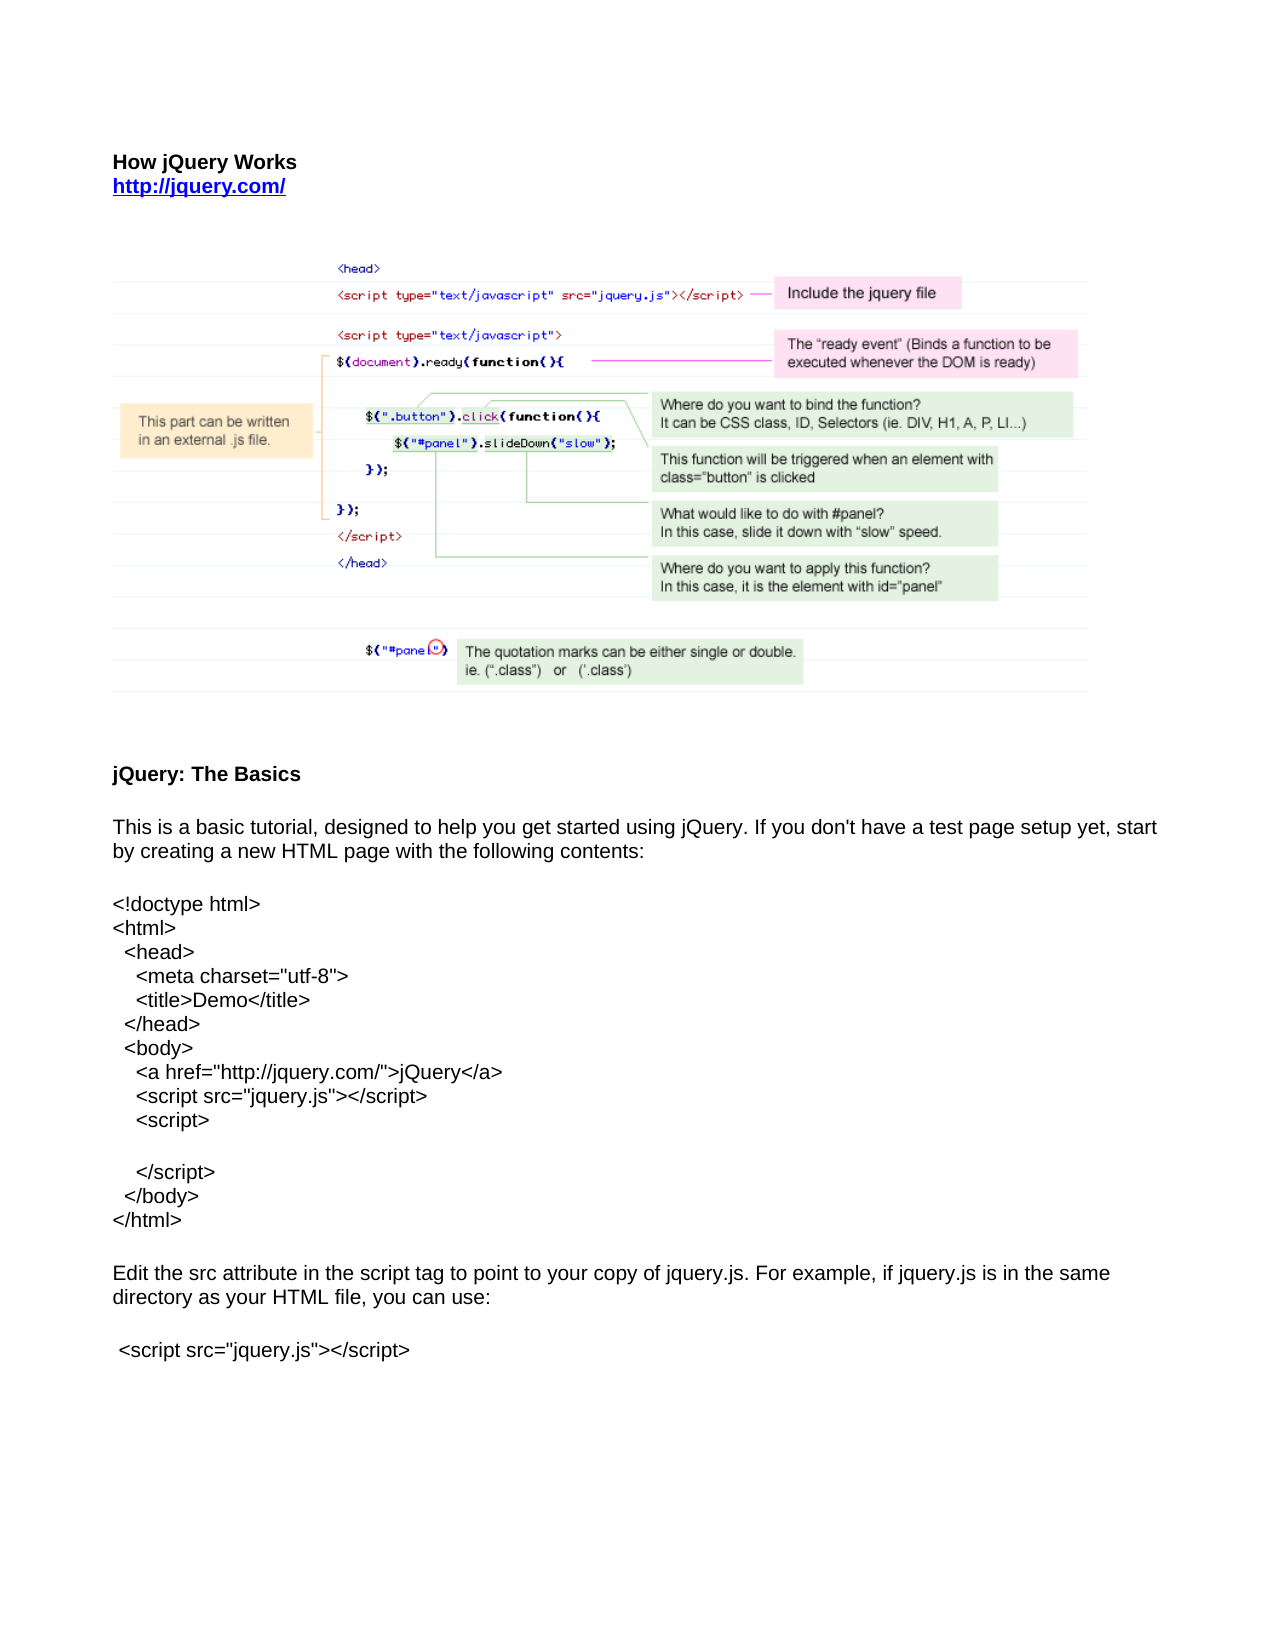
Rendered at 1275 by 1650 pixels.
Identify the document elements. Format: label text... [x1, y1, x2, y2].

text </script> [112, 1160, 1162, 1184]
text How jQuery Works [112, 150, 1162, 174]
text This is a basic tutorial, designed to help you get started using jQuery. If you don't have a test page setup yet, start by creating a new HTML page with the following contents: [112, 815, 1162, 863]
text <script src="jquery.js"></script> [112, 1338, 1162, 1362]
text jQuery: The Basics [112, 762, 1162, 786]
picture [112, 245, 1088, 714]
text Edit the src attribute in the script tag to point to your copy of jquery.js. For example, if jquery.js is in the same directory as your HTML file, you can use: [112, 1261, 1162, 1309]
text <!doctype html> [112, 892, 1162, 916]
text <script src="jquery.js"></script> [112, 1084, 1162, 1108]
text <script> [112, 1108, 1162, 1132]
text <title>Demo</title> [112, 988, 1162, 1012]
text <meta charset="utf-8"> [112, 964, 1162, 988]
text <head> [112, 940, 1162, 964]
text </body> [112, 1184, 1162, 1208]
text <body> [112, 1036, 1162, 1060]
text <html> [112, 916, 1162, 940]
text <a href="http://jquery.com/">jQuery</a> [112, 1060, 1162, 1084]
text </html> [112, 1208, 1162, 1232]
text </head> [112, 1012, 1162, 1036]
text http://jquery.com/ [112, 174, 1162, 198]
